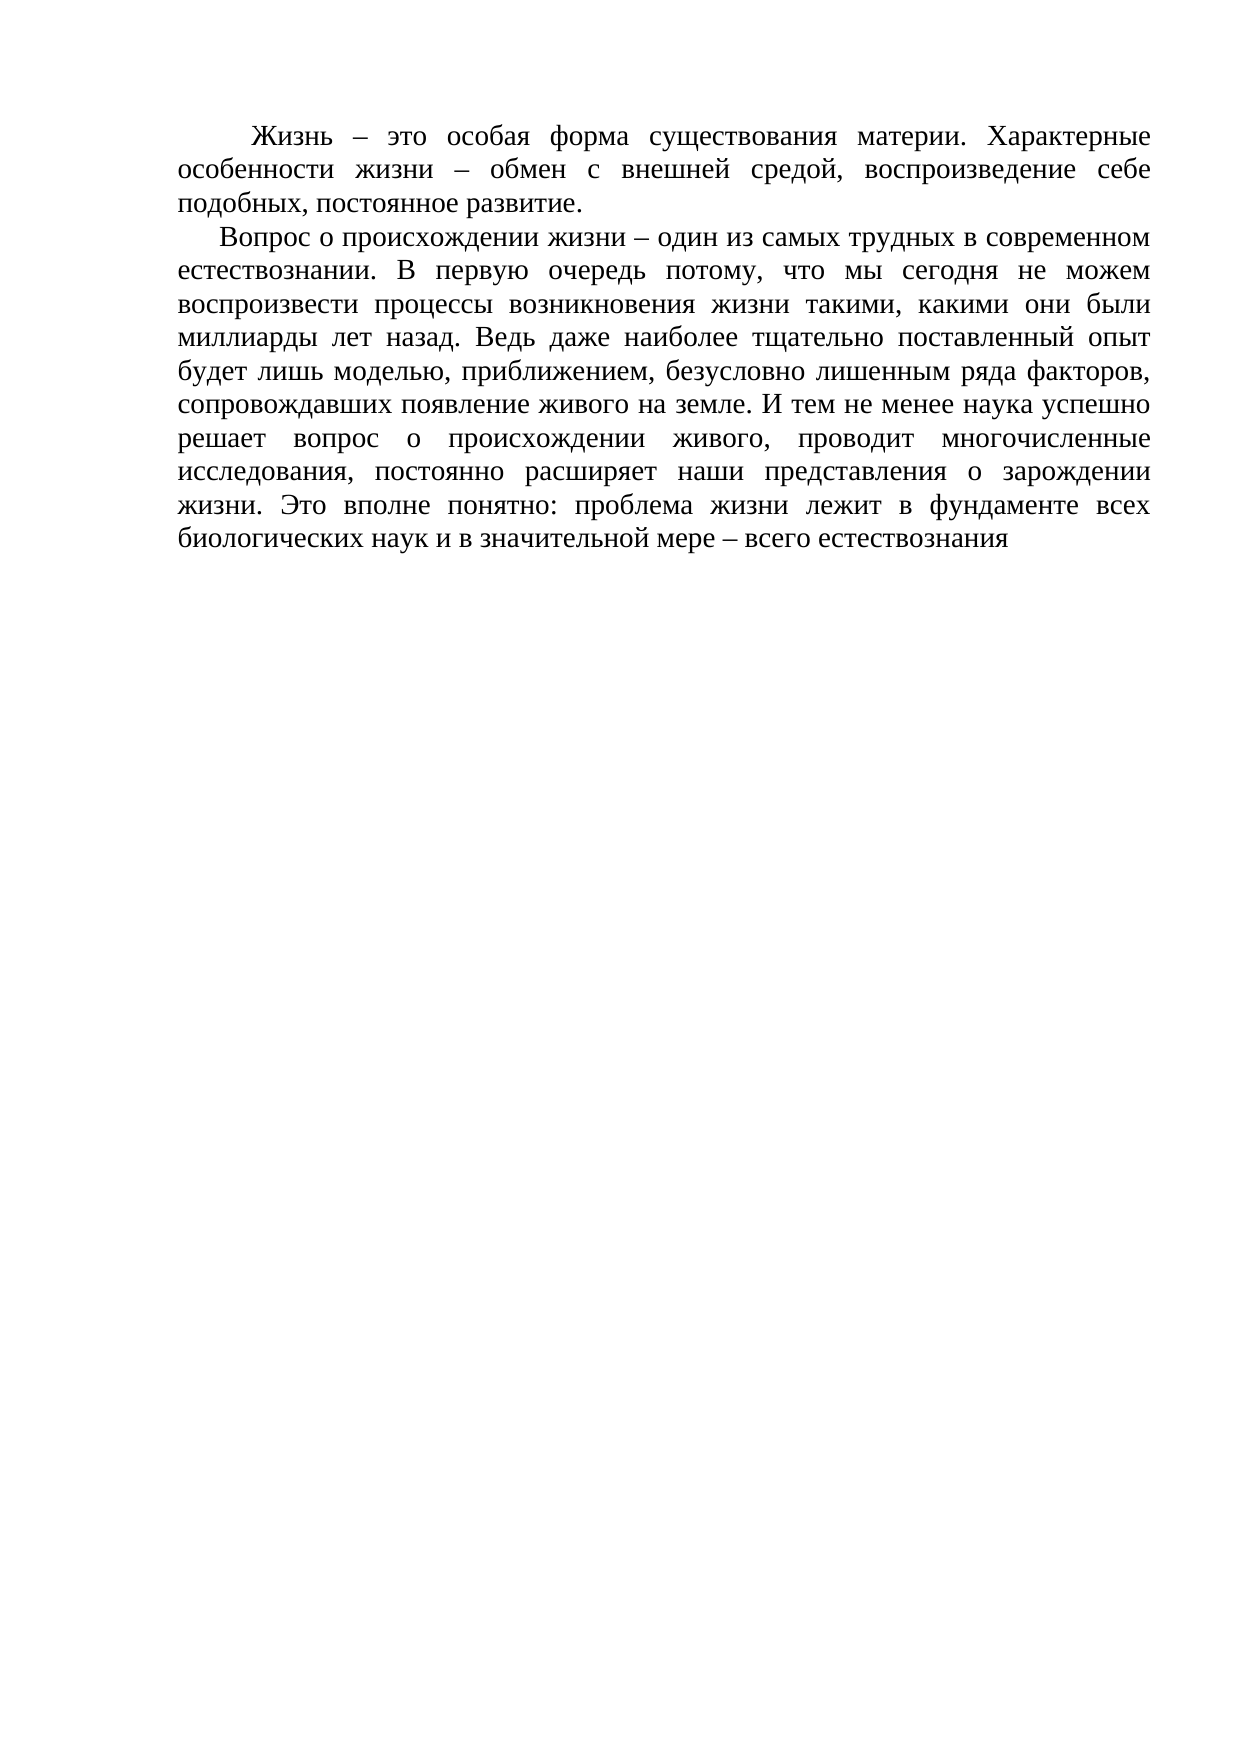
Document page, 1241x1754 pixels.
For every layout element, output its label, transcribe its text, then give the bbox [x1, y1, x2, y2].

text Жизнь – это особая форма существования материи. Характерные особенности жизни – обмен с внешней средой, воспроизведение себе подобных, постоянное развитие. [177, 118, 1152, 219]
text Вопрос о происхождении жизни – один из самых трудных в современном естествознании. В первую очередь потому, что мы сегодня не можем воспроизвести процессы возникновения жизни такими, какими они были миллиарды лет назад. Ведь даже наиболее тщательно поставленный опыт будет лишь моделью, приближением, безусловно лишенным ряда факторов, сопровождавших появление живого на земле. И тем не менее наука успешно решает вопрос о происхождении живого, проводит многочисленные исследования, постоянно расширяет наши представления о зарождении жизни. Это вполне понятно: проблема жизни лежит в фундаменте всех биологических наук и в значительной мере – всего естествознания [177, 219, 1152, 554]
